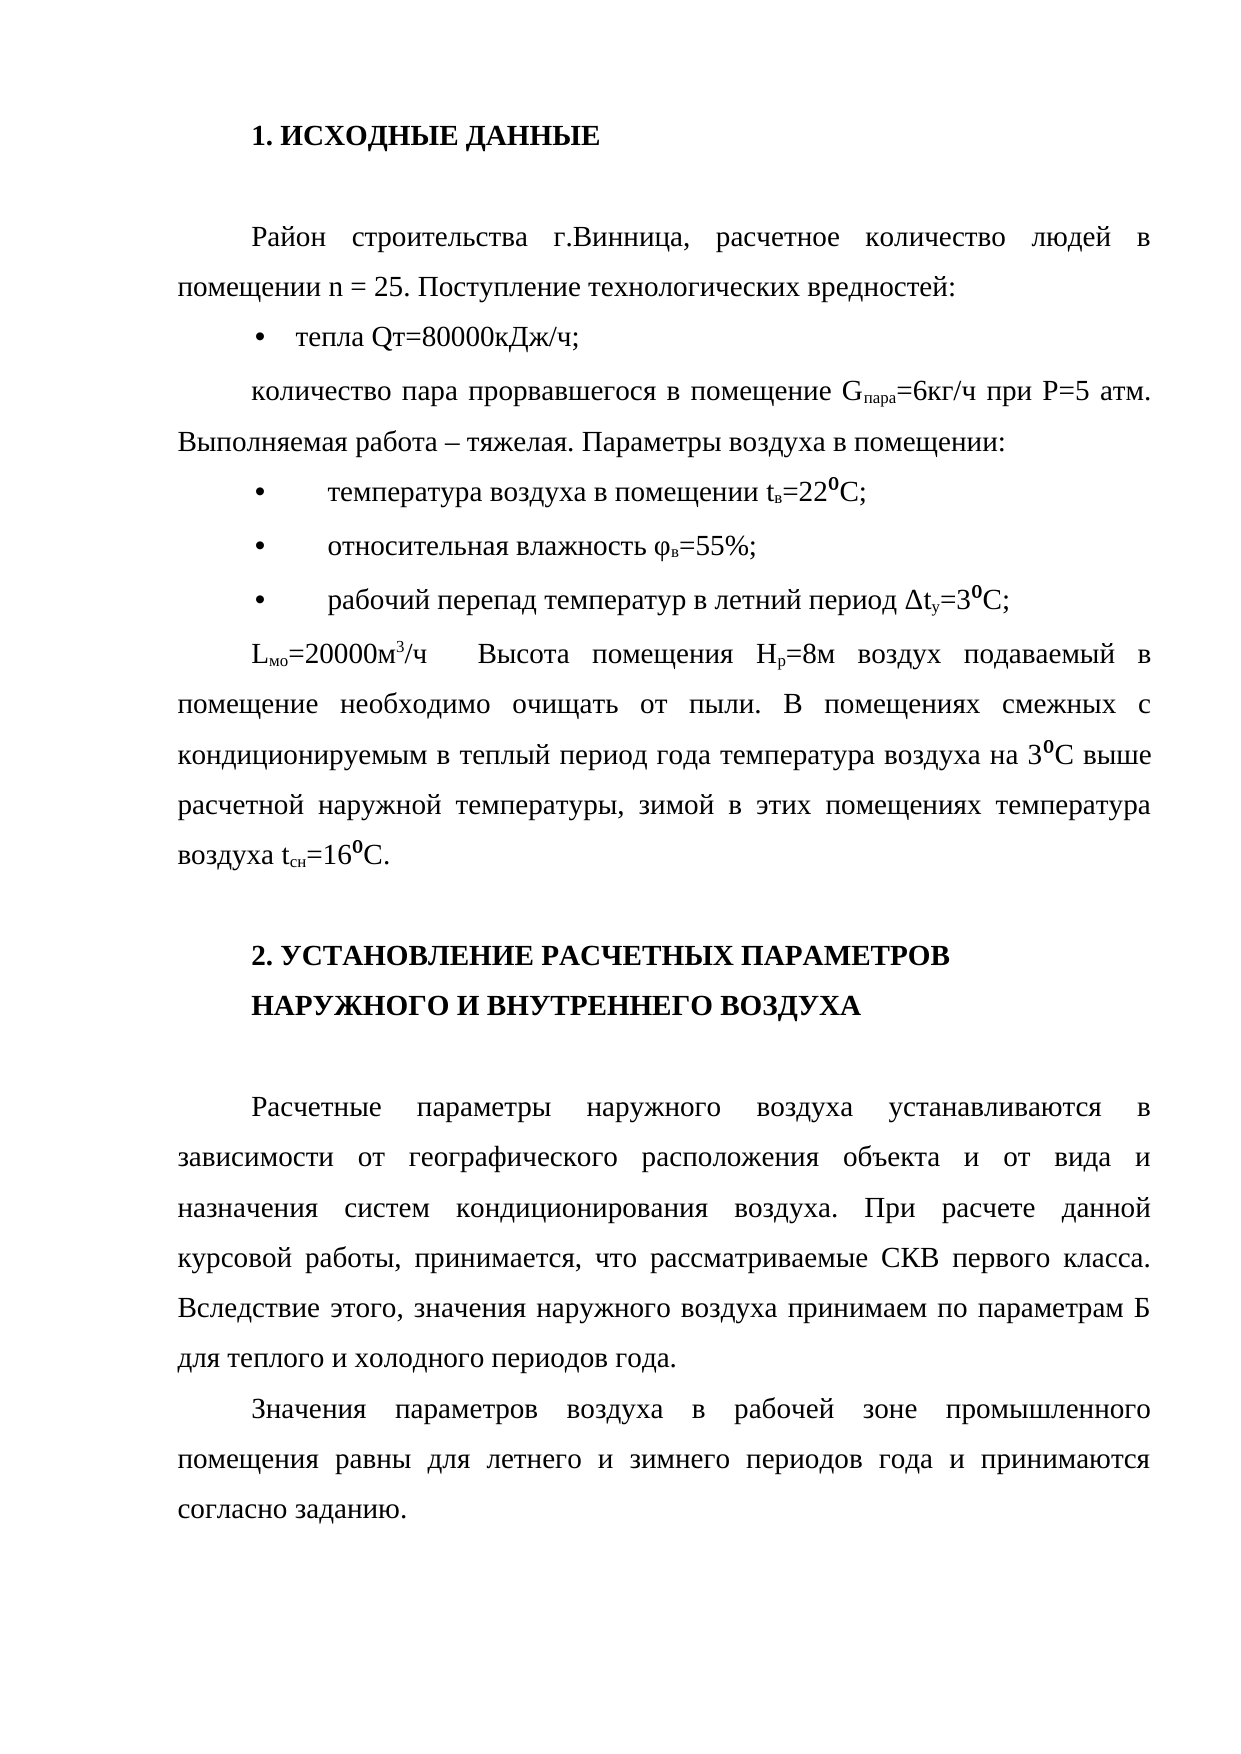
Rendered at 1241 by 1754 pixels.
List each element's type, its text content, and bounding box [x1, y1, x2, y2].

list температура воздуха в помещении tв=22⁰С; [177, 474, 1152, 510]
text Район строительства г.Винница, расчетное количество людей в помещении n = 25. Поступление технологических вредностей: [177, 219, 1152, 303]
text Значения параметров воздуха в рабочей зоне промышленного помещения равны для летнего и зимнего периодов года и принимаются согласно заданию. [177, 1391, 1152, 1525]
text Lмо=20000м3/ч Высота помещения Нр=8м воздух подаваемый в помещение необходимо очищать от пыли. В помещениях смежных с кондиционируемым в теплый период года температура воздуха на 3⁰С выше расчетной наружной температуры, зимой в этих помещениях температура воздуха tсн=16⁰С. [177, 636, 1152, 871]
text количество пара прорвавшегося в помещение Gпара=6кг/ч при Р=5 атм. Выполняемая работа – тяжелая. Параметры воздуха в помещении: [177, 373, 1152, 457]
list рабочий перепад температур в летний период Δty=3⁰С; [177, 582, 1152, 618]
list тепла Qт=80000кДж/ч; [177, 319, 1152, 355]
text 1. ИСХОДНЫЕ ДАННЫЕ [177, 118, 1152, 152]
list относительная влажность φв=55%; [177, 528, 1152, 564]
text 2. УСТАНОВЛЕНИЕ РАСЧЕТНЫХ ПАРАМЕТРОВ НАРУЖНОГО И ВНУТРЕННЕГО ВОЗДУХА [251, 938, 1152, 1022]
text Расчетные параметры наружного воздуха устанавливаются в зависимости от географического расположения объекта и от вида и назначения систем кондиционирования воздуха. При расчете данной курсовой работы, принимается, что рассматриваемые СКВ первого класса. Вследствие этого, значения наружного воздуха принимаем по параметрам Б для теплого и холодного периодов года. [177, 1089, 1152, 1374]
